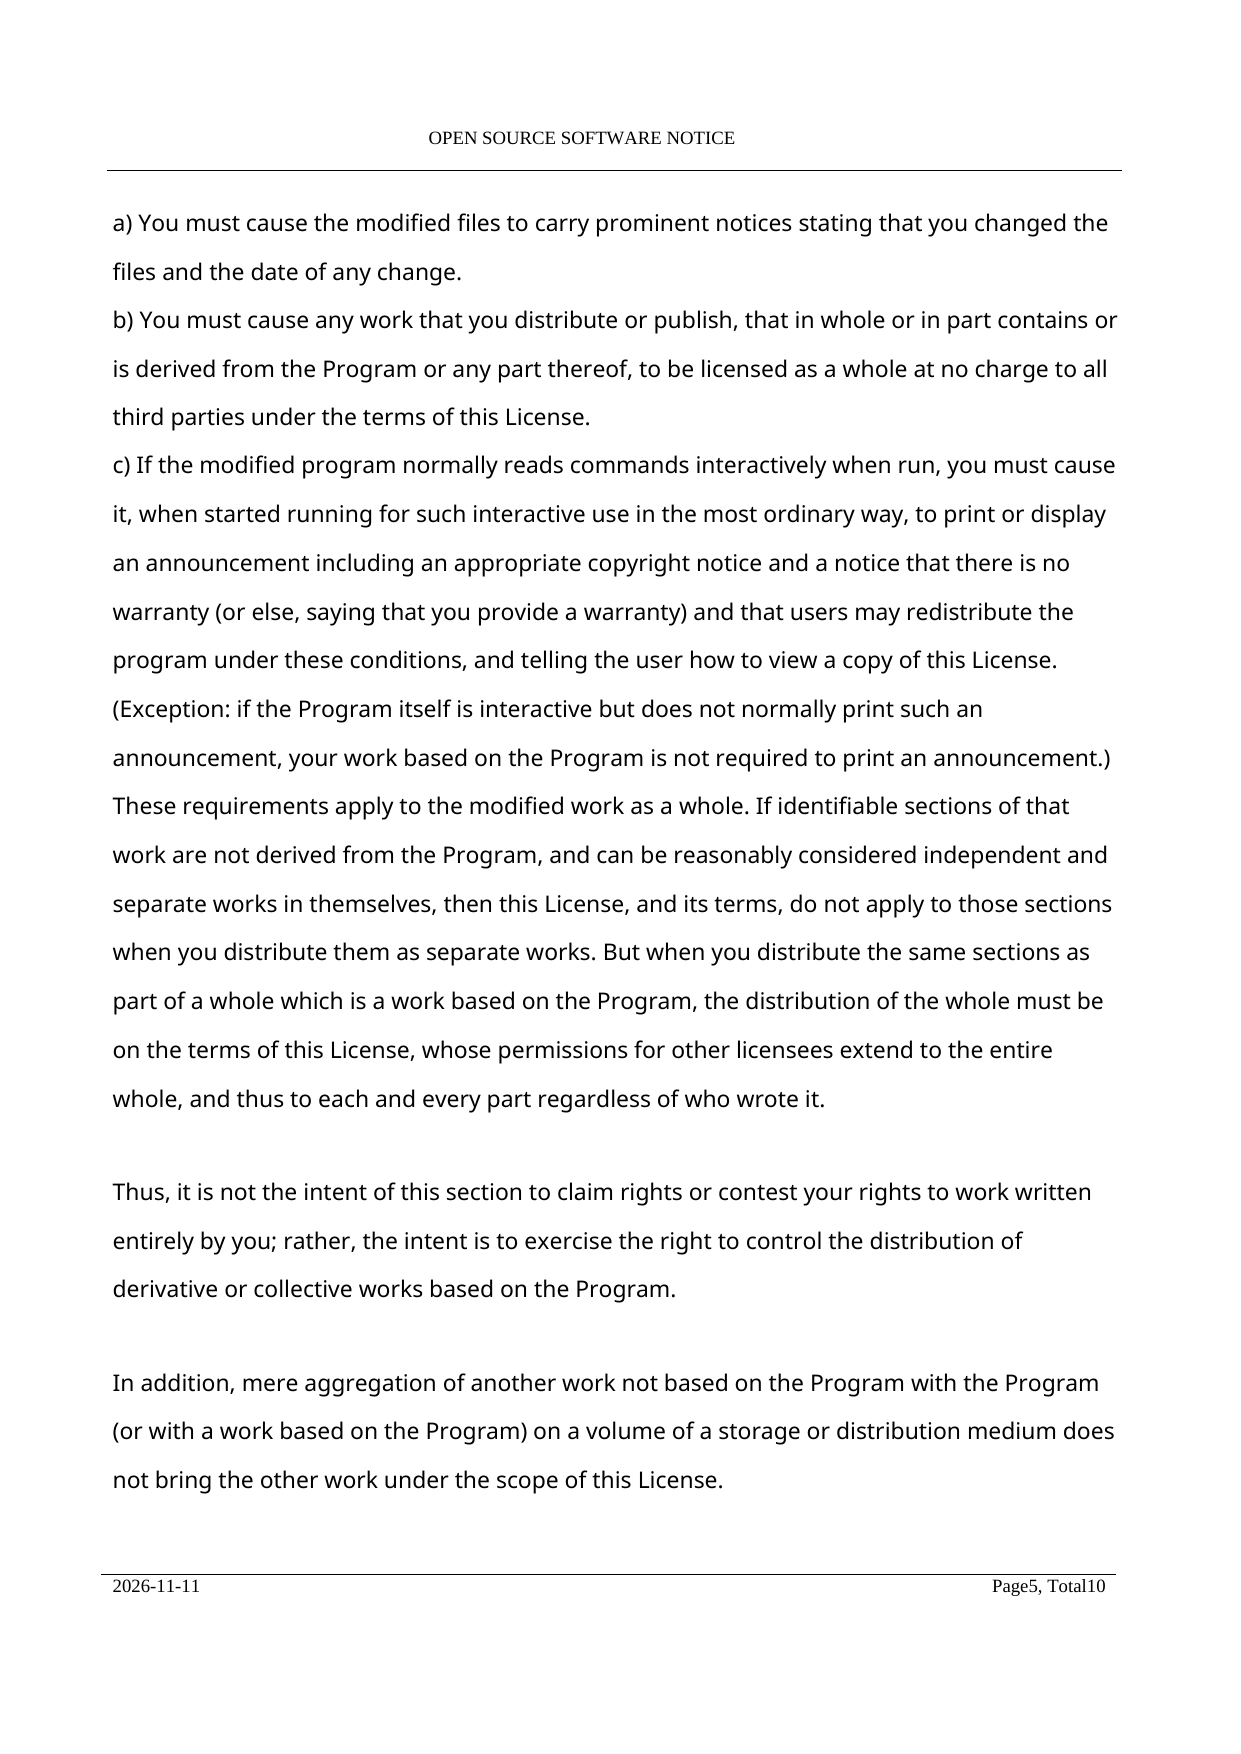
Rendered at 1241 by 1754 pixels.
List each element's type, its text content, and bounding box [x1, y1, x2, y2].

text b) You must cause any work that you distribute or publish, that in whole or in part contains or is derived from the Program or any part thereof, to be licensed as a whole at no charge to all third parties under the terms of this License. [112, 303, 1128, 433]
text These requirements apply to the modified work as a whole. If identifiable sections of that work are not derived from the Program, and can be reasonably considered independent and separate works in themselves, then this License, and its terms, do not apply to those sections when you distribute them as separate works. But when you distribute the same sections as part of a whole which is a work based on the Program, the distribution of the whole must be on the terms of this License, whose permissions for other licensees extend to the entire whole, and thus to each and every part regardless of who wrote it. [112, 789, 1128, 1114]
text a) You must cause the modified files to carry prominent notices stating that you changed the files and the date of any change. [112, 206, 1128, 288]
text Thus, it is not the intent of this section to claim rights or contest your rights to work written entirely by you; rather, the intent is to exercise the right to control the distribution of derivative or collective works based on the Program. [112, 1175, 1128, 1305]
text In addition, mere aggregation of another work not based on the Program with the Program (or with a work based on the Program) on a volume of a storage or distribution medium does not bring the other work under the scope of this License. [112, 1366, 1128, 1496]
text c) If the modified program normally reads commands interactively when run, you must cause it, when started running for such interactive use in the most ordinary way, to print or display an announcement including an appropriate copyright notice and a notice that there is no warranty (or else, saying that you provide a warranty) and that users may redistribute the program under these conditions, and telling the user how to view a copy of this License. (Exception: if the Program itself is interactive but does not normally print such an announcement, your work based on the Program is not required to print an announcement.) [112, 449, 1128, 774]
